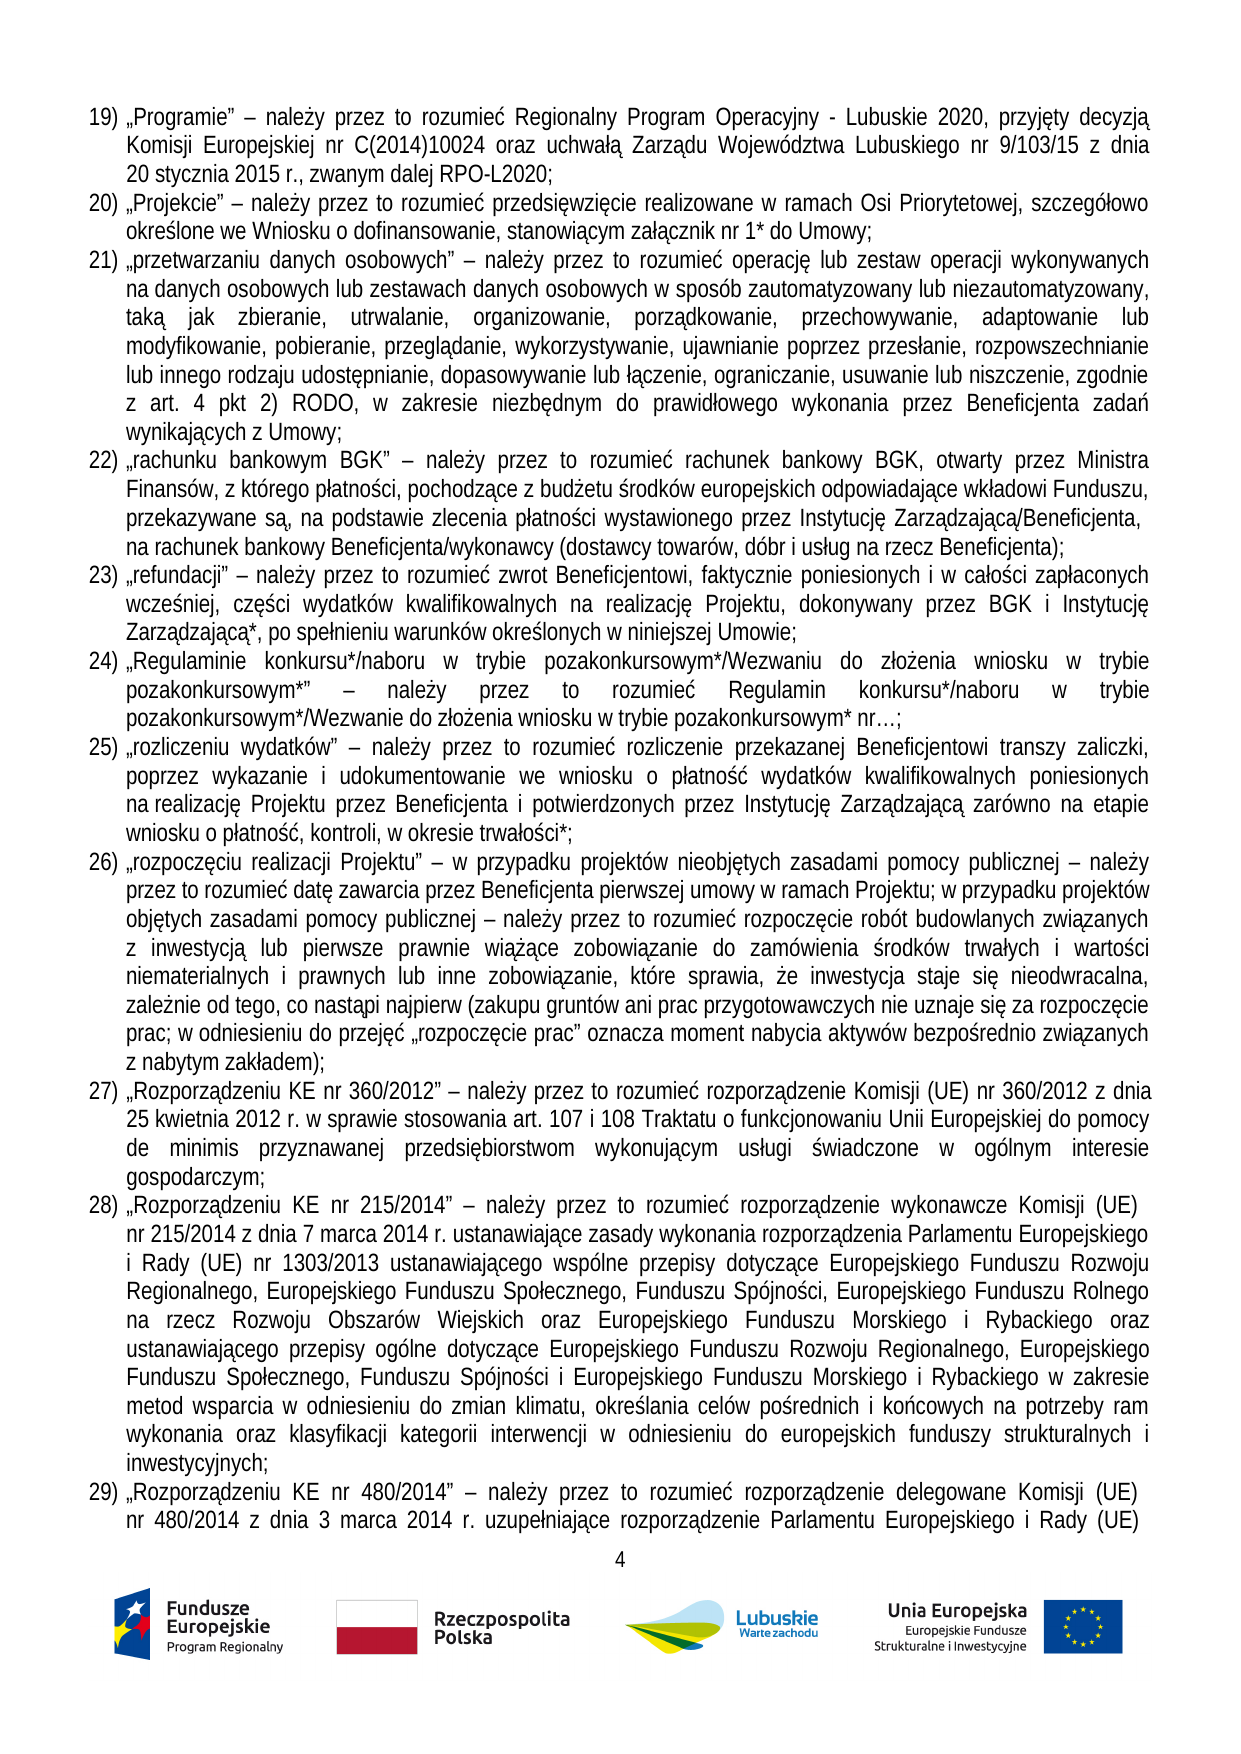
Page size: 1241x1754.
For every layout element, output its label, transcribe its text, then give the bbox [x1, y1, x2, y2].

picture [88, 1572, 1152, 1681]
list „refundacji” – należy przez to rozumieć zwrot Beneficjentowi, faktycznie poniesionych i w całości zapłaconych wcześniej, części wydatków kwalifikowalnych na realizację Projektu, dokonywany przez BGK i Instytucję Zarządzającą*, po spełnieniu warunków określonych w niniejszej Umowie; [89, 560, 1152, 646]
list „Rozporządzeniu KE nr 215/2014” – należy przez to rozumieć rozporządzenie wykonawcze Komisji (UE) nr 215/2014 z dnia 7 marca 2014 r. ustanawiające zasady wykonania rozporządzenia Parlamentu Europejskiego i Rady (UE) nr 1303/2013 ustanawiającego wspólne przepisy dotyczące Europejskiego Funduszu Rozwoju Regionalnego, Europejskiego Funduszu Społecznego, Funduszu Spójności, Europejskiego Funduszu Rolnego na rzecz Rozwoju Obszarów Wiejskich oraz Europejskiego Funduszu Morskiego i Rybackiego oraz ustanawiającego przepisy ogólne dotyczące Europejskiego Funduszu Rozwoju Regionalnego, Europejskiego Funduszu Społecznego, Funduszu Spójności i Europejskiego Funduszu Morskiego i Rybackiego w zakresie metod wsparcia w odniesieniu do zmian klimatu, określania celów pośrednich i końcowych na potrzeby ram wykonania oraz klasyfikacji kategorii interwencji w odniesieniu do europejskich funduszy strukturalnych i inwestycyjnych; [89, 1190, 1152, 1477]
list „Programie” – należy przez to rozumieć Regionalny Program Operacyjny - Lubuskie 2020, przyjęty decyzją Komisji Europejskiej nr C(2014)10024 oraz uchwałą Zarządu Województwa Lubuskiego nr 9/103/15 z dnia 20 stycznia 2015 r., zwanym dalej RPO-L2020; [89, 102, 1152, 188]
list „rozliczeniu wydatków” – należy przez to rozumieć rozliczenie przekazanej Beneficjentowi transzy zaliczki, poprzez wykazanie i udokumentowanie we wniosku o płatność wydatków kwalifikowalnych poniesionych na realizację Projektu przez Beneficjenta i potwierdzonych przez Instytucję Zarządzającą zarówno na etapie wniosku o płatność, kontroli, w okresie trwałości*; [89, 732, 1152, 847]
list „Rozporządzeniu KE nr 360/2012” – należy przez to rozumieć rozporządzenie Komisji (UE) nr 360/2012 z dnia 25 kwietnia 2012 r. w sprawie stosowania art. 107 i 108 Traktatu o funkcjonowaniu Unii Europejskiej do pomocy de minimis przyznawanej przedsiębiorstwom wykonującym usługi świadczone w ogólnym interesie gospodarczym; [89, 1076, 1152, 1190]
list „przetwarzaniu danych osobowych” – należy przez to rozumieć operację lub zestaw operacji wykonywanych na danych osobowych lub zestawach danych osobowych w sposób zautomatyzowany lub niezautomatyzowany, taką jak zbieranie, utrwalanie, organizowanie, porządkowanie, przechowywanie, adaptowanie lub modyfikowanie, pobieranie, przeglądanie, wykorzystywanie, ujawnianie poprzez przesłanie, rozpowszechnianie lub innego rodzaju udostępnianie, dopasowywanie lub łączenie, ograniczanie, usuwanie lub niszczenie, zgodnie z art. 4 pkt 2) RODO, w zakresie niezbędnym do prawidłowego wykonania przez Beneficjenta zadań wynikających z Umowy; [89, 245, 1152, 446]
list „rozpoczęciu realizacji Projektu” – w przypadku projektów nieobjętych zasadami pomocy publicznej – należy przez to rozumieć datę zawarcia przez Beneficjenta pierwszej umowy w ramach Projektu; w przypadku projektów objętych zasadami pomocy publicznej – należy przez to rozumieć rozpoczęcie robót budowlanych związanych z inwestycją lub pierwsze prawnie wiążące zobowiązanie do zamówienia środków trwałych i wartości niematerialnych i prawnych lub inne zobowiązanie, które sprawia, że inwestycja staje się nieodwracalna, zależnie od tego, co nastąpi najpierw (zakupu gruntów ani prac przygotowawczych nie uznaje się za rozpoczęcie prac; w odniesieniu do przejęć „rozpoczęcie prac” oznacza moment nabycia aktywów bezpośrednio związanych z nabytym zakładem); [89, 847, 1152, 1076]
list „Projekcie” – należy przez to rozumieć przedsięwzięcie realizowane w ramach Osi Priorytetowej, szczegółowo określone we Wniosku o dofinansowanie, stanowiącym załącznik nr 1* do Umowy; [89, 188, 1152, 245]
list „Regulaminie konkursu*/naboru w trybie pozakonkursowym*/Wezwaniu do złożenia wniosku w trybie pozakonkursowym*” – należy przez to rozumieć Regulamin konkursu*/naboru w trybie pozakonkursowym*/Wezwanie do złożenia wniosku w trybie pozakonkursowym* nr…; [89, 646, 1152, 732]
list „rachunku bankowym BGK” – należy przez to rozumieć rachunek bankowy BGK, otwarty przez Ministra Finansów, z którego płatności, pochodzące z budżetu środków europejskich odpowiadające wkładowi Funduszu, przekazywane są, na podstawie zlecenia płatności wystawionego przez Instytucję Zarządzającą/Beneficjenta, na rachunek bankowy Beneficjenta/wykonawcy (dostawcy towarów, dóbr i usług na rzecz Beneficjenta); [89, 446, 1152, 560]
